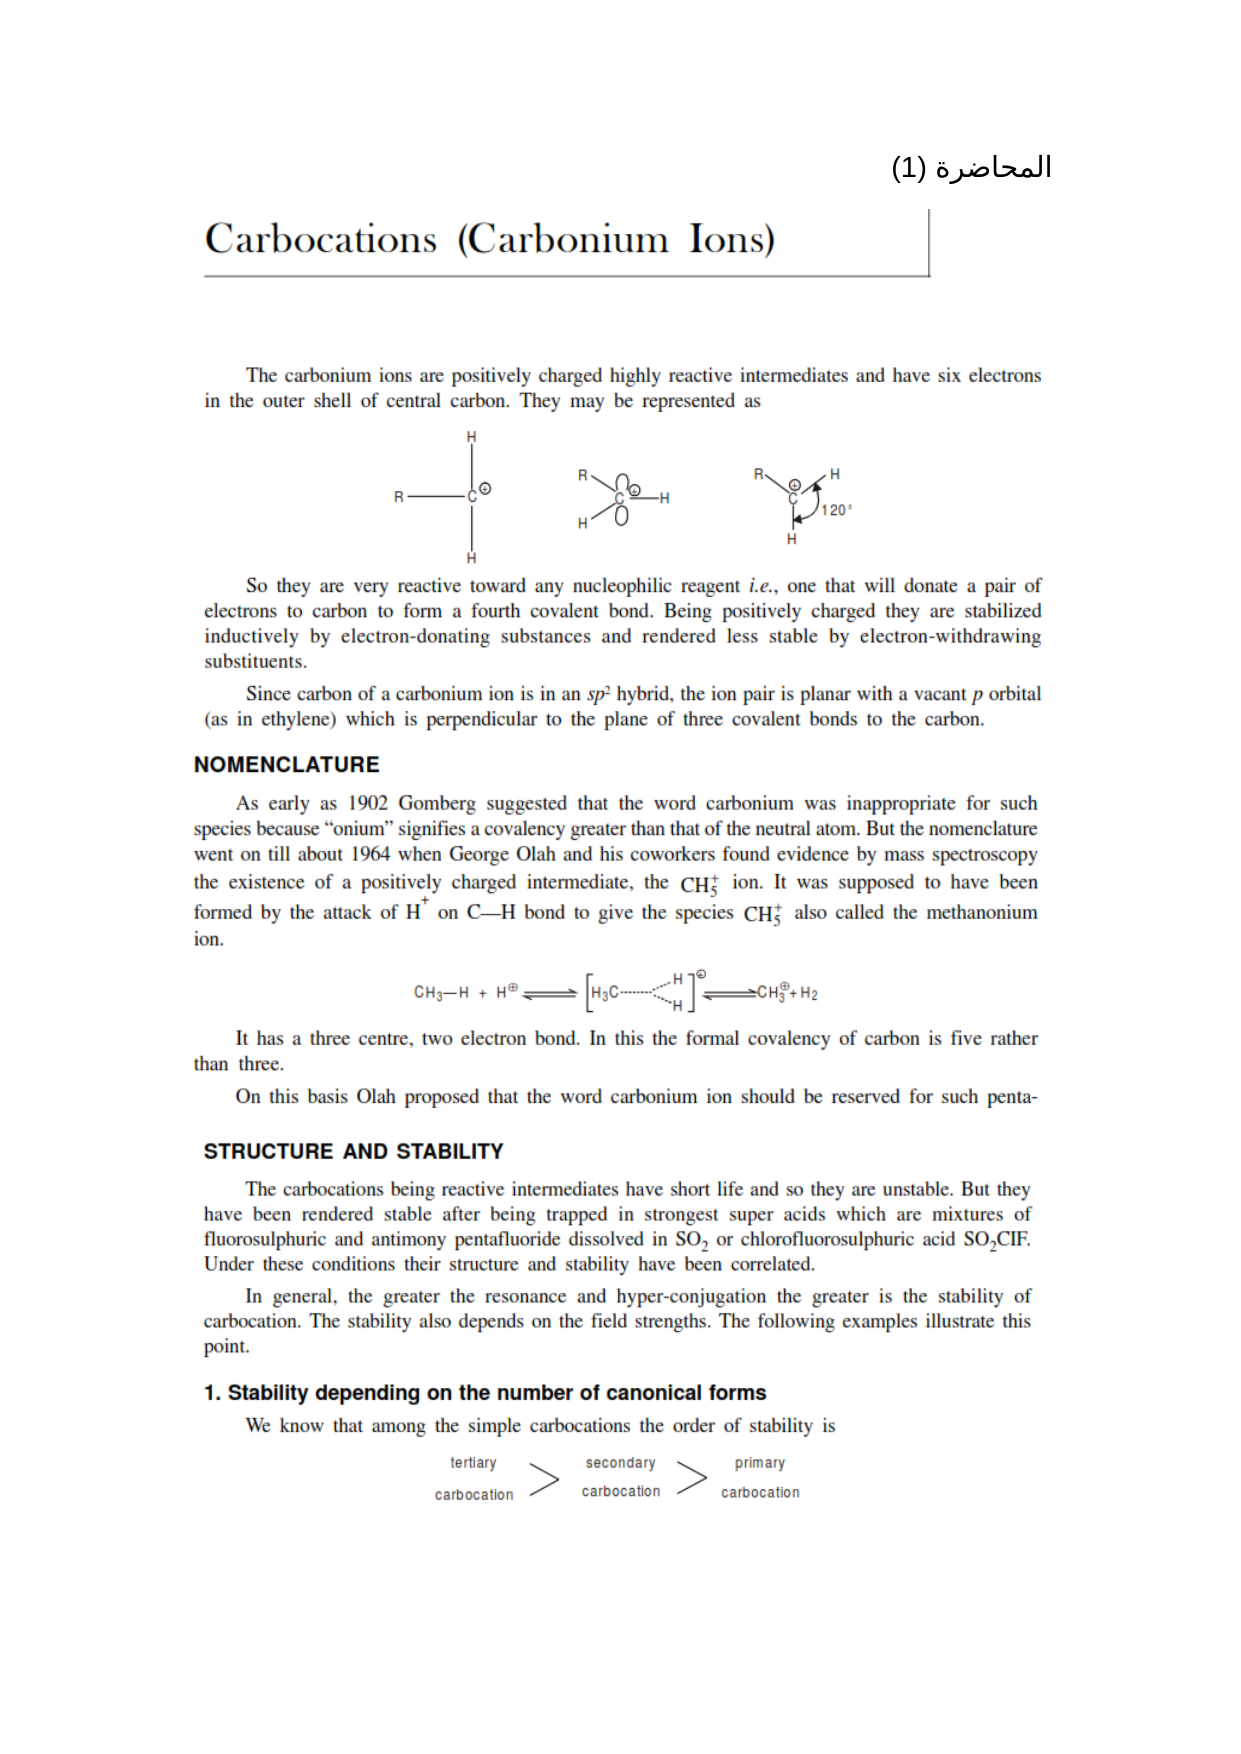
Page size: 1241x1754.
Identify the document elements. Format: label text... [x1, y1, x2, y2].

picture [187, 1128, 1053, 1526]
text المحاضرة (1) [187, 150, 1053, 183]
picture [187, 209, 1053, 746]
picture [187, 748, 1053, 1125]
